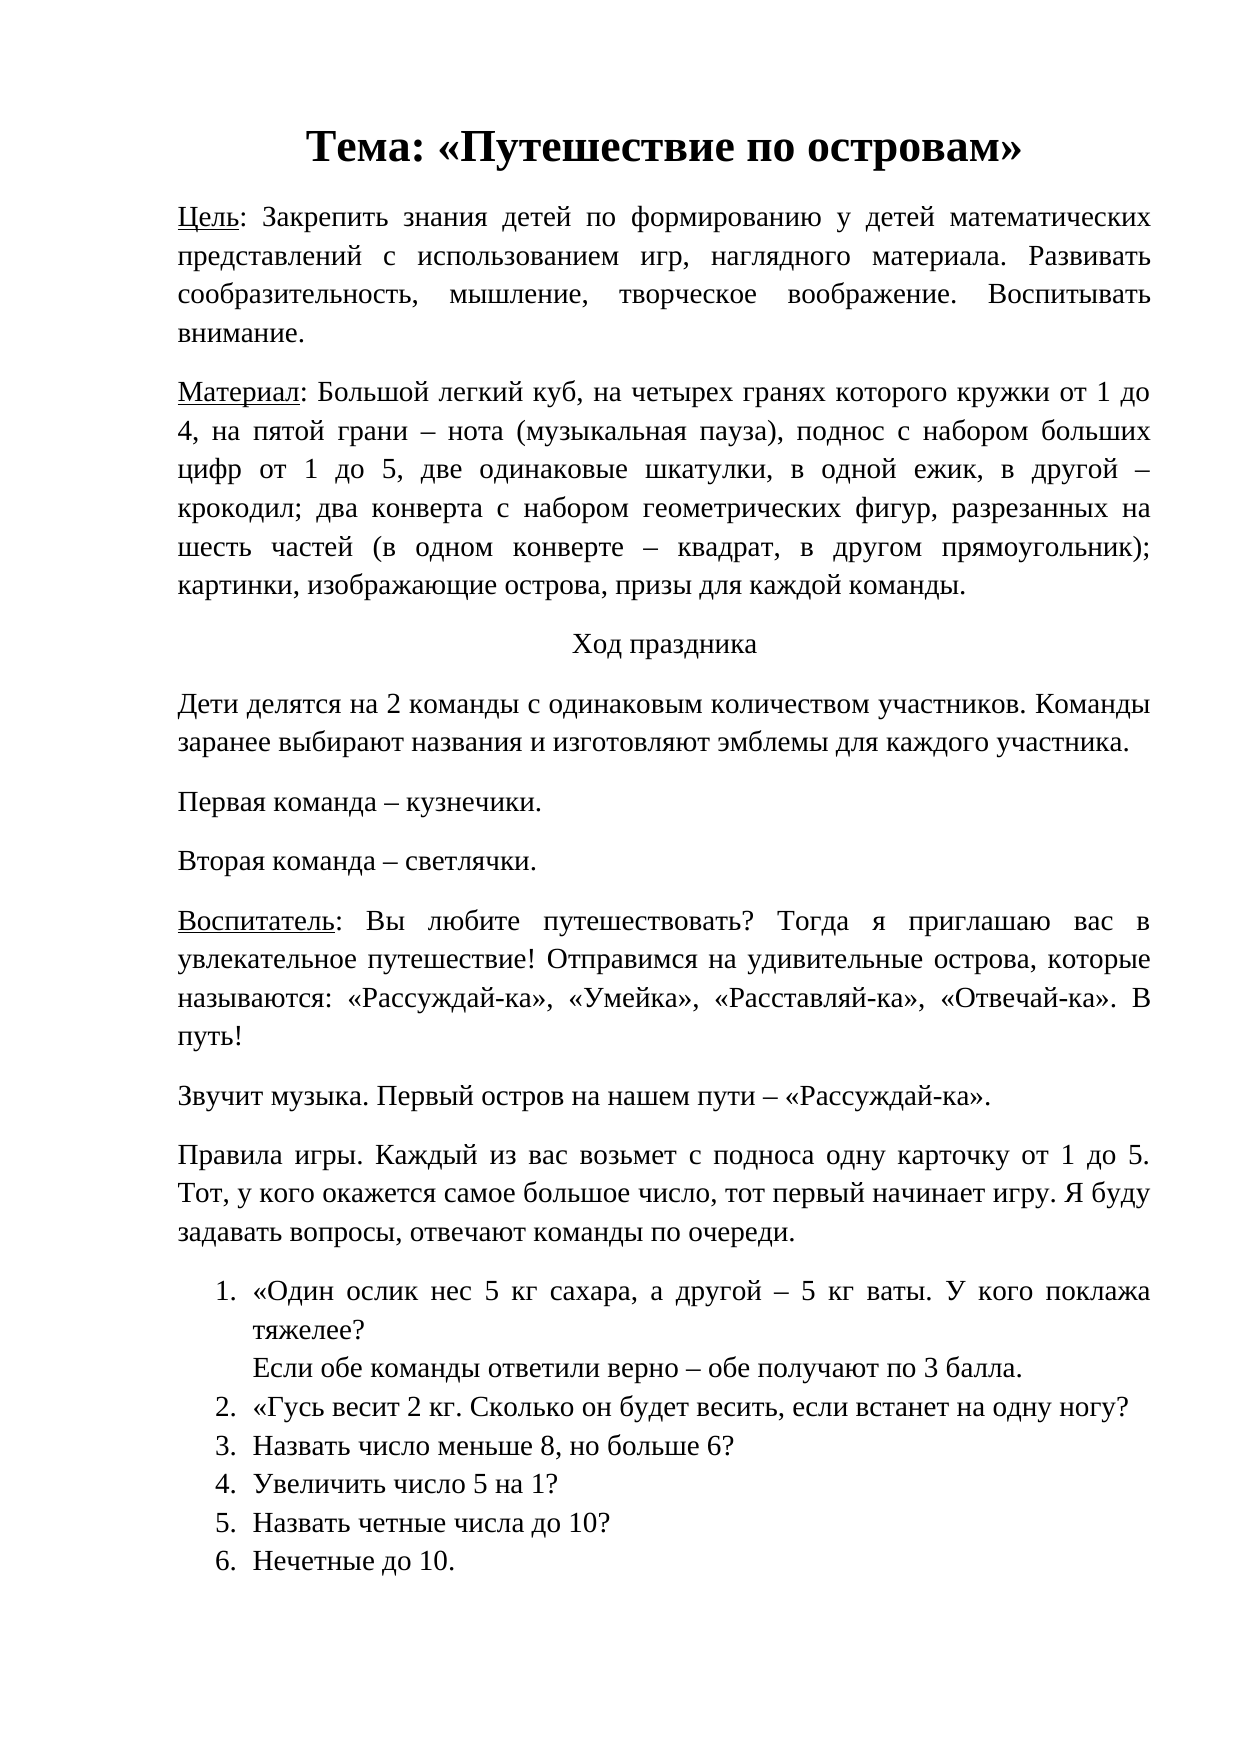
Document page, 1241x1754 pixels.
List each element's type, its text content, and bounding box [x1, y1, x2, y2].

text Правила игры. Каждый из вас возьмет с подноса одну карточку от 1 до 5. Тот, у кого окажется самое большое число, тот первый начинает игру. Я буду задавать вопросы, отвечают команды по очереди. [177, 1137, 1152, 1248]
text Тема: «Путешествие по островам» [177, 118, 1152, 171]
text Дети делятся на 2 команды с одинаковым количеством участников. Команды заранее выбирают названия и изготовляют эмблемы для каждого участника. [177, 686, 1152, 758]
list Назвать четные числа до 10? [215, 1505, 1152, 1538]
list «Один ослик нес 5 кг сахара, а другой – 5 кг ваты. У кого поклажа тяжелее? [215, 1273, 1152, 1346]
text Первая команда – кузнечики. [177, 784, 1152, 817]
list Назвать число меньше 8, но больше 6? [215, 1428, 1152, 1461]
text Звучит музыка. Первый остров на нашем пути – «Рассуждай-ка». [177, 1078, 1152, 1111]
text Ход праздника [177, 627, 1152, 660]
list Если обе команды ответили верно – обе получают по 3 балла. [252, 1351, 1152, 1384]
text Цель: Закрепить знания детей по формированию у детей математических представлений с использованием игр, наглядного материала. Развивать сообразительность, мышление, творческое воображение. Воспитывать внимание. [177, 199, 1152, 349]
list «Гусь весит 2 кг. Сколько он будет весить, если встанет на одну ногу? [215, 1389, 1152, 1423]
list Нечетные до 10. [215, 1543, 1152, 1577]
text Вторая команда – светлячки. [177, 843, 1152, 877]
text Материал: Большой легкий куб, на четырех гранях которого кружки от 1 до 4, на пятой грани – нота (музыкальная пауза), поднос с набором больших цифр от 1 до 5, две одинаковые шкатулки, в одной ежик, в другой – крокодил; два конверта с набором геометрических фигур, разрезанных на шесть частей (в одном конверте – квадрат, в другом прямоугольник); картинки, изображающие острова, призы для каждой команды. [177, 374, 1152, 601]
text Воспитатель: Вы любите путешествовать? Тогда я приглашаю вас в увлекательное путешествие! Отправимся на удивительные острова, которые называются: «Рассуждай-ка», «Умейка», «Расставляй-ка», «Отвечай-ка». В путь! [177, 903, 1152, 1052]
list Увеличить число 5 на 1? [215, 1466, 1152, 1500]
